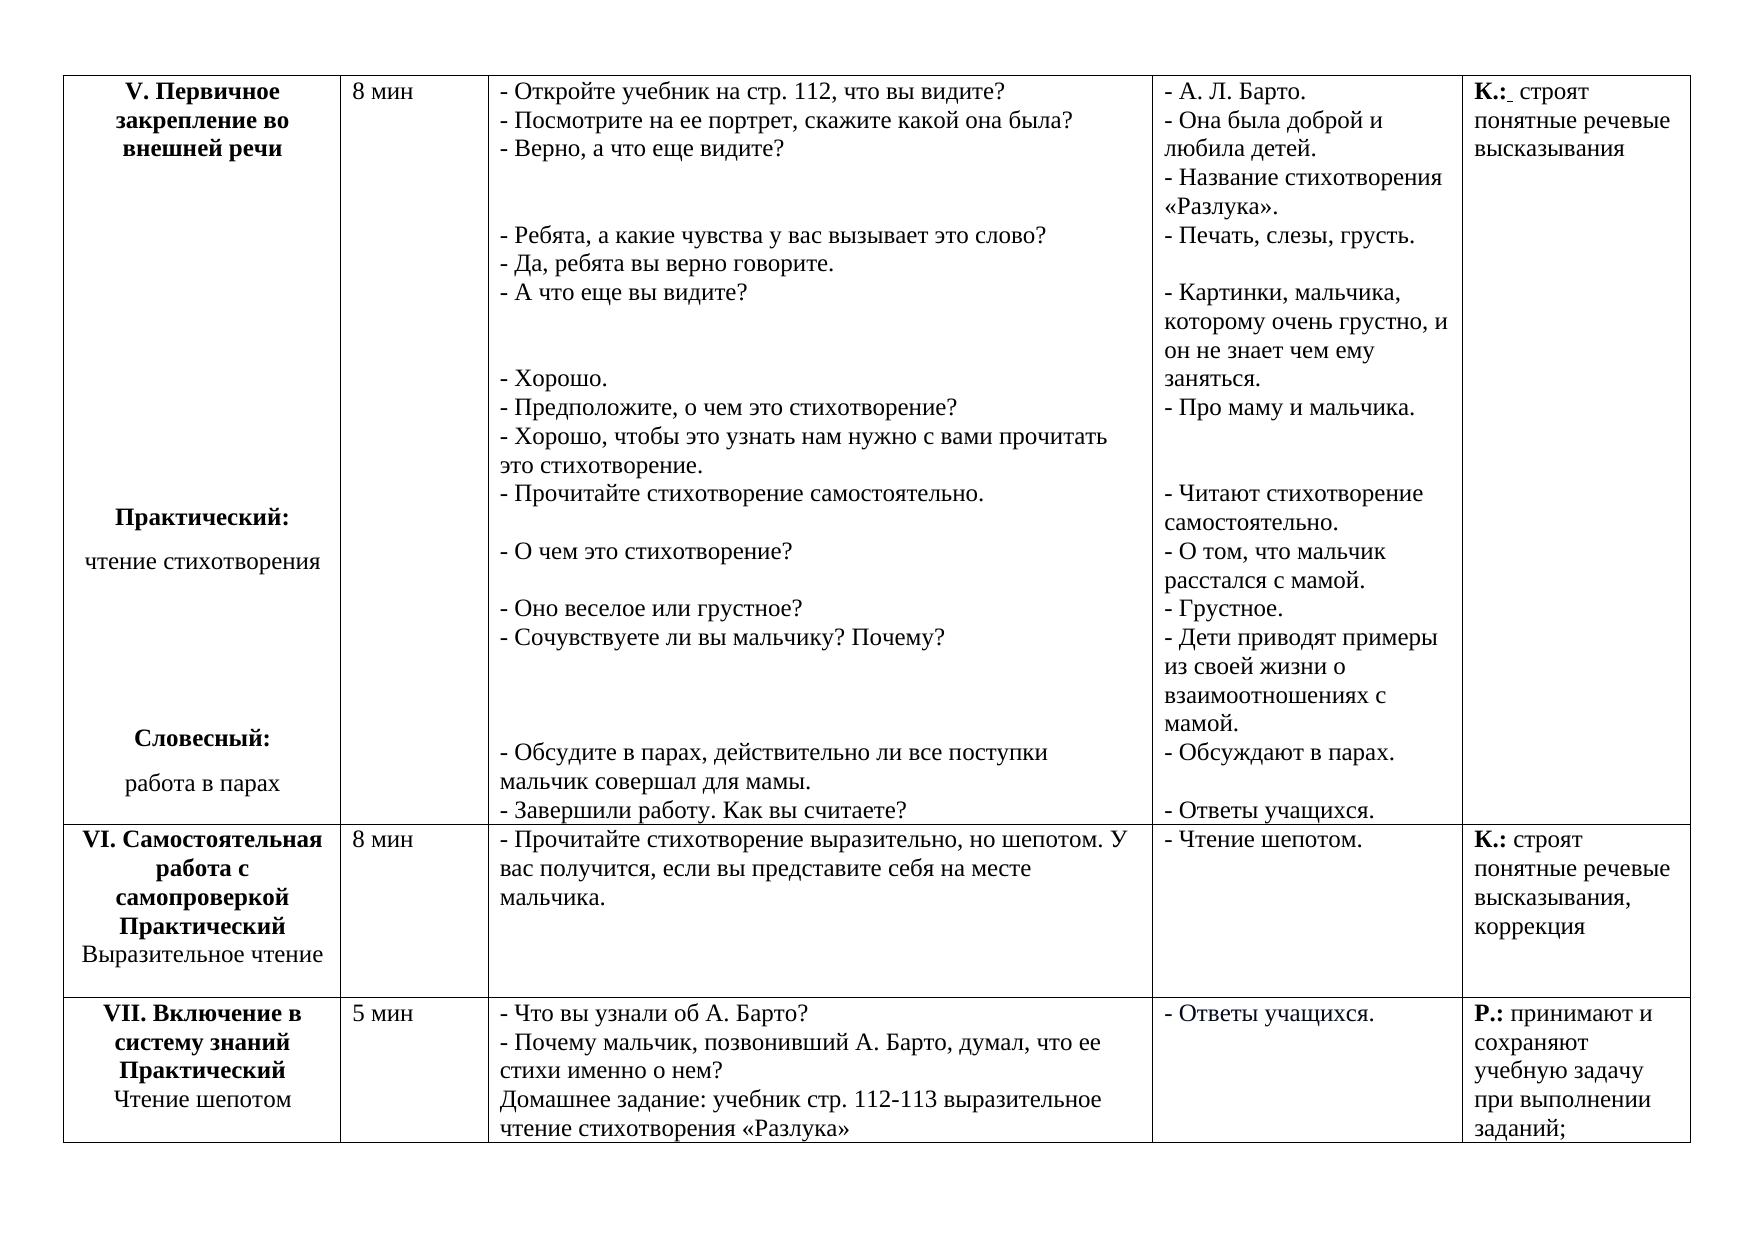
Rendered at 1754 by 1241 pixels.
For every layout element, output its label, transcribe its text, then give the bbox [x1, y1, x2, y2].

table_cell 8 мин [341, 825, 488, 997]
table_cell - Ответы учащихся. [1153, 998, 1462, 1142]
table_cell - Прочитайте стихотворение выразительно, но шепотом. У вас получится, если вы представите себя на месте мальчика. [489, 825, 1152, 997]
table_cell К.: строят понятные речевые высказывания [1463, 76, 1690, 823]
table_cell - А. Л. Барто. - Она была доброй и любила детей. - Название стихотворения «Разлука». - Печать, слезы, грусть. - Картинки, мальчика, которому очень грустно, и он не знает чем ему заняться. - Про маму и мальчика. - Читают стихотворение самостоятельно. - О том, что мальчик расстался с мамой. - Грустное. - Дети приводят примеры из своей жизни о взаимоотношениях с мамой. - Обсуждают в парах. - Ответы учащихся. [1153, 76, 1462, 823]
table_cell К.: строят понятные речевые высказывания, коррекция [1463, 825, 1690, 997]
table_cell VІ. Самостоятельная работа с самопроверкой Практический Выразительное чтение [64, 825, 340, 997]
table_cell - Откройте учебник на стр. 112, что вы видите? - Посмотрите на ее портрет, скажите какой она была? - Верно, а что еще видите? - Ребята, а какие чувства у вас вызывает это слово? - Да, ребята вы верно говорите. - А что еще вы видите? - Хорошо. - Предположите, о чем это стихотворение? - Хорошо, чтобы это узнать нам нужно с вами прочитать это стихотворение. - Прочитайте стихотворение самостоятельно. - О чем это стихотворение? - Оно веселое или грустное? - Сочувствуете ли вы мальчику? Почему? - Обсудите в парах, действительно ли все поступки мальчик совершал для мамы. - Завершили работу. Как вы считаете? [489, 76, 1152, 823]
table_cell V. Первичное закрепление во внешней речи Практический: чтение стихотворения Словесный: работа в парах [64, 76, 340, 823]
table_cell - Чтение шепотом. [1153, 825, 1462, 997]
table_cell 5 мин [341, 998, 488, 1142]
table_cell 8 мин [341, 76, 488, 823]
table_cell Р.: принимают и сохраняют учебную задачу при выполнении заданий; [1463, 998, 1690, 1142]
table_cell - Что вы узнали об А. Барто? - Почему мальчик, позвонивший А. Барто, думал, что ее стихи именно о нем? Домашнее задание: учебник стр. 112-113 выразительное чтение стихотворения «Разлука» [489, 998, 1152, 1142]
table_cell VІІ. Включение в систему знаний Практический Чтение шепотом [64, 998, 340, 1142]
